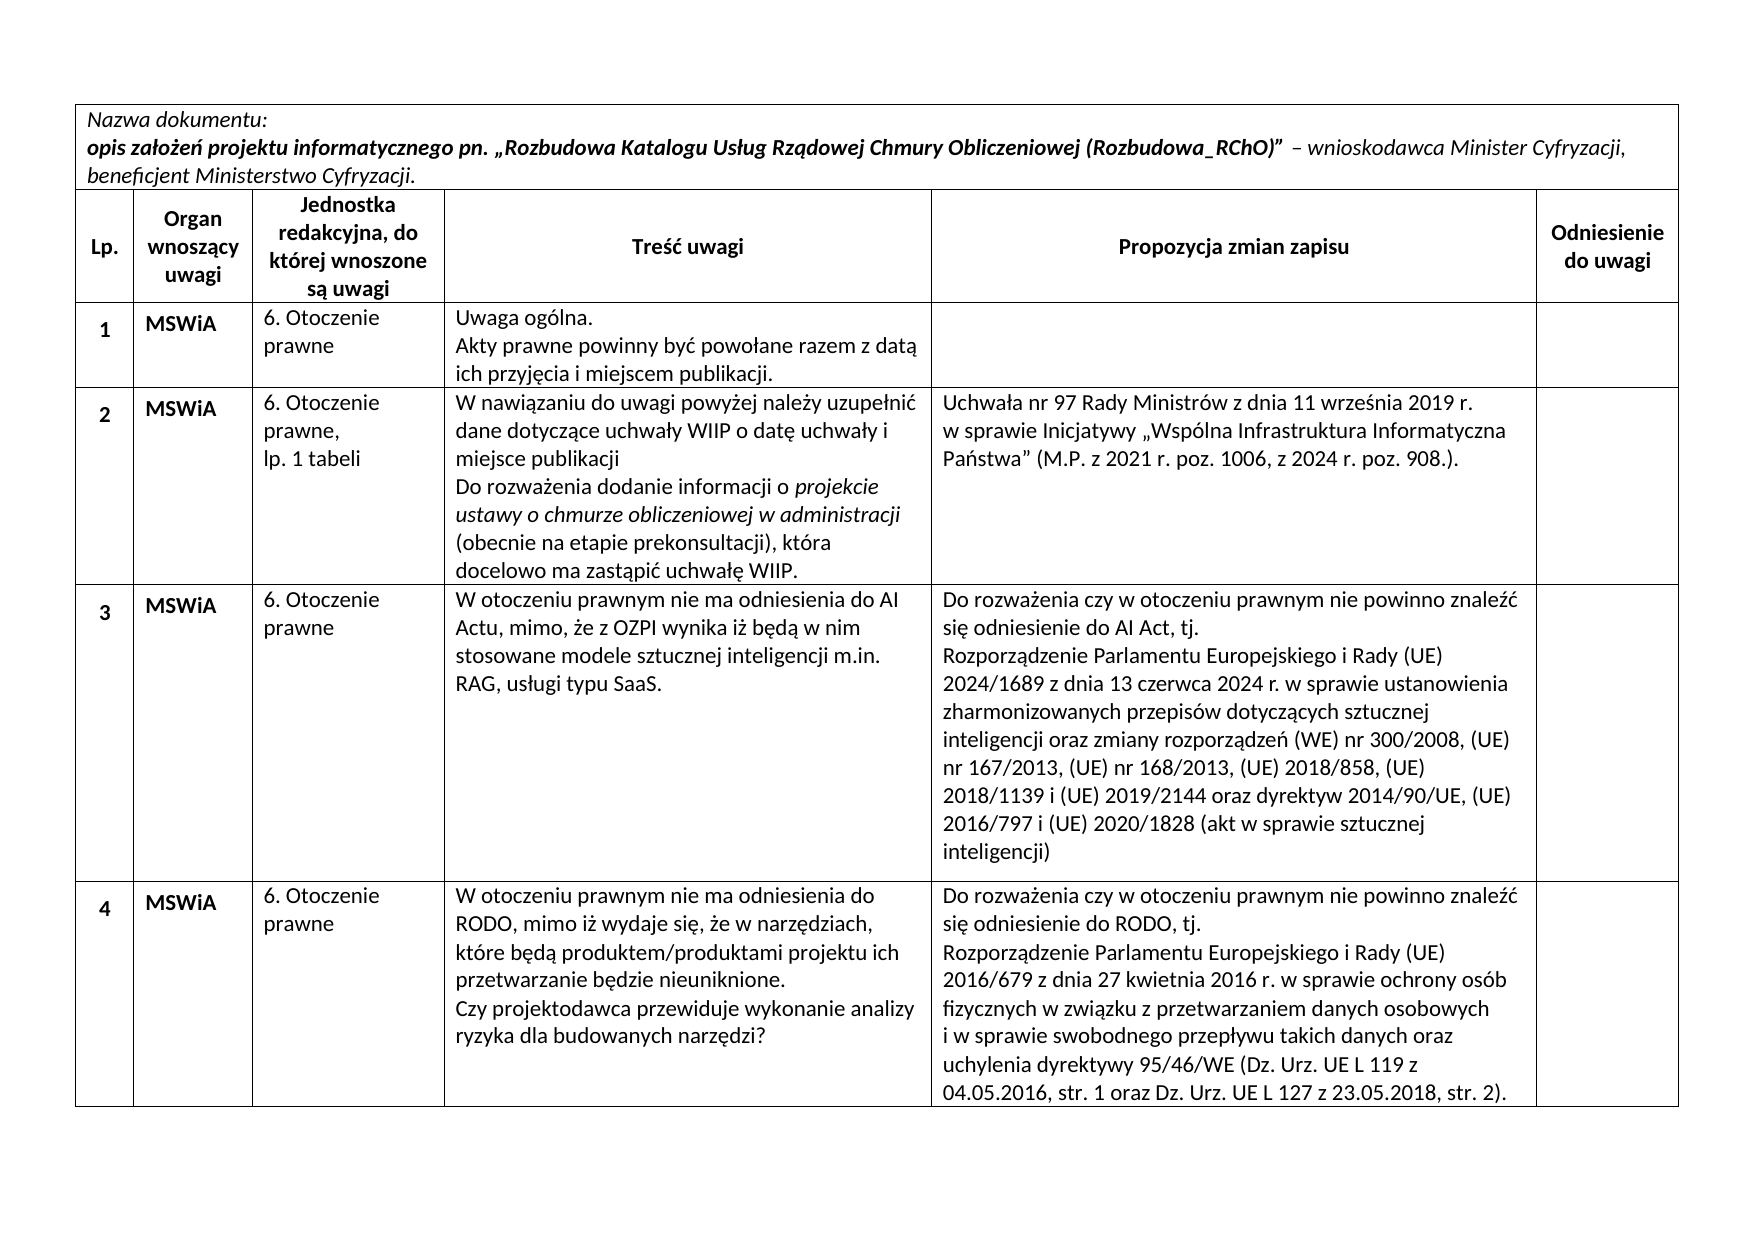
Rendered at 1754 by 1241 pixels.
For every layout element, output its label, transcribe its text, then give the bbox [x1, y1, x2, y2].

table_cell [932, 303, 1536, 387]
table_cell W otoczeniu prawnym nie ma odniesienia do RODO, mimo iż wydaje się, że w narzędziach, które będą produktem/produktami projektu ich przetwarzanie będzie nieuniknione. Czy projektodawca przewiduje wykonanie analizy ryzyka dla budowanych narzędzi? [445, 882, 931, 1106]
table_cell 4 [76, 882, 133, 1106]
table_cell 1 [76, 303, 133, 387]
table_cell MSWiA [134, 585, 252, 881]
table_cell [1537, 585, 1678, 881]
table_cell Propozycja zmian zapisu [932, 190, 1536, 302]
table_cell Organ wnoszący uwagi [134, 190, 252, 302]
table_cell 3 [76, 585, 133, 881]
table_cell MSWiA [134, 388, 252, 584]
table_cell 6. Otoczenie prawne, lp. 1 tabeli [253, 388, 444, 584]
table_cell W otoczeniu prawnym nie ma odniesienia do AI Actu, mimo, że z OZPI wynika iż będą w nim stosowane modele sztucznej inteligencji m.in. RAG, usługi typu SaaS. [445, 585, 931, 881]
table_cell MSWiA [134, 303, 252, 387]
table_cell 6. Otoczenie prawne [253, 585, 444, 881]
table_cell [1537, 882, 1678, 1106]
table_cell Do rozważenia czy w otoczeniu prawnym nie powinno znaleźć się odniesienie do RODO, tj. Rozporządzenie Parlamentu Europejskiego i Rady (UE) 2016/679 z dnia 27 kwietnia 2016 r. w sprawie ochrony osób fizycznych w związku z przetwarzaniem danych osobowych i w sprawie swobodnego przepływu takich danych oraz uchylenia dyrektywy 95/46/WE (Dz. Urz. UE L 119 z 04.05.2016, str. 1 oraz Dz. Urz. UE L 127 z 23.05.2018, str. 2). [932, 882, 1536, 1106]
table_cell 6. Otoczenie prawne [253, 303, 444, 387]
table_cell [1537, 303, 1678, 387]
table_cell W nawiązaniu do uwagi powyżej należy uzupełnić dane dotyczące uchwały WIIP o datę uchwały i miejsce publikacji Do rozważenia dodanie informacji o projekcie ustawy o chmurze obliczeniowej w administracji (obecnie na etapie prekonsultacji), która docelowo ma zastąpić uchwałę WIIP. [445, 388, 931, 584]
table_cell Lp. [76, 190, 133, 302]
table_cell Treść uwagi [445, 190, 931, 302]
table_cell Jednostka redakcyjna, do której wnoszone są uwagi [253, 190, 444, 302]
table_cell Uwaga ogólna. Akty prawne powinny być powołane razem z datą ich przyjęcia i miejscem publikacji. [445, 303, 931, 387]
table_cell Odniesienie do uwagi [1537, 190, 1678, 302]
table_cell Do rozważenia czy w otoczeniu prawnym nie powinno znaleźć się odniesienie do AI Act, tj. Rozporządzenie Parlamentu Europejskiego i Rady (UE) 2024/1689 z dnia 13 czerwca 2024 r. w sprawie ustanowienia zharmonizowanych przepisów dotyczących sztucznej inteligencji oraz zmiany rozporządzeń (WE) nr 300/2008, (UE) nr 167/2013, (UE) nr 168/2013, (UE) 2018/858, (UE) 2018/1139 i (UE) 2019/2144 oraz dyrektyw 2014/90/UE, (UE) 2016/797 i (UE) 2020/1828 (akt w sprawie sztucznej inteligencji) [932, 585, 1536, 881]
table_cell 2 [76, 388, 133, 584]
table_cell Uchwała nr 97 Rady Ministrów z dnia 11 września 2019 r. w sprawie Inicjatywy „Wspólna Infrastruktura Informatyczna Państwa” (M.P. z 2021 r. poz. 1006, z 2024 r. poz. 908.). [932, 388, 1536, 584]
table_header Nazwa dokumentu: opis założeń projektu informatycznego pn. „Rozbudowa Katalogu Usług Rządowej Chmury Obliczeniowej (Rozbudowa_RChO)” – wnioskodawca Minister Cyfryzacji, beneficjent Ministerstwo Cyfryzacji. [76, 105, 1678, 189]
table_cell [1537, 388, 1678, 584]
table_cell 6. Otoczenie prawne [253, 882, 444, 1106]
table_cell MSWiA [134, 882, 252, 1106]
